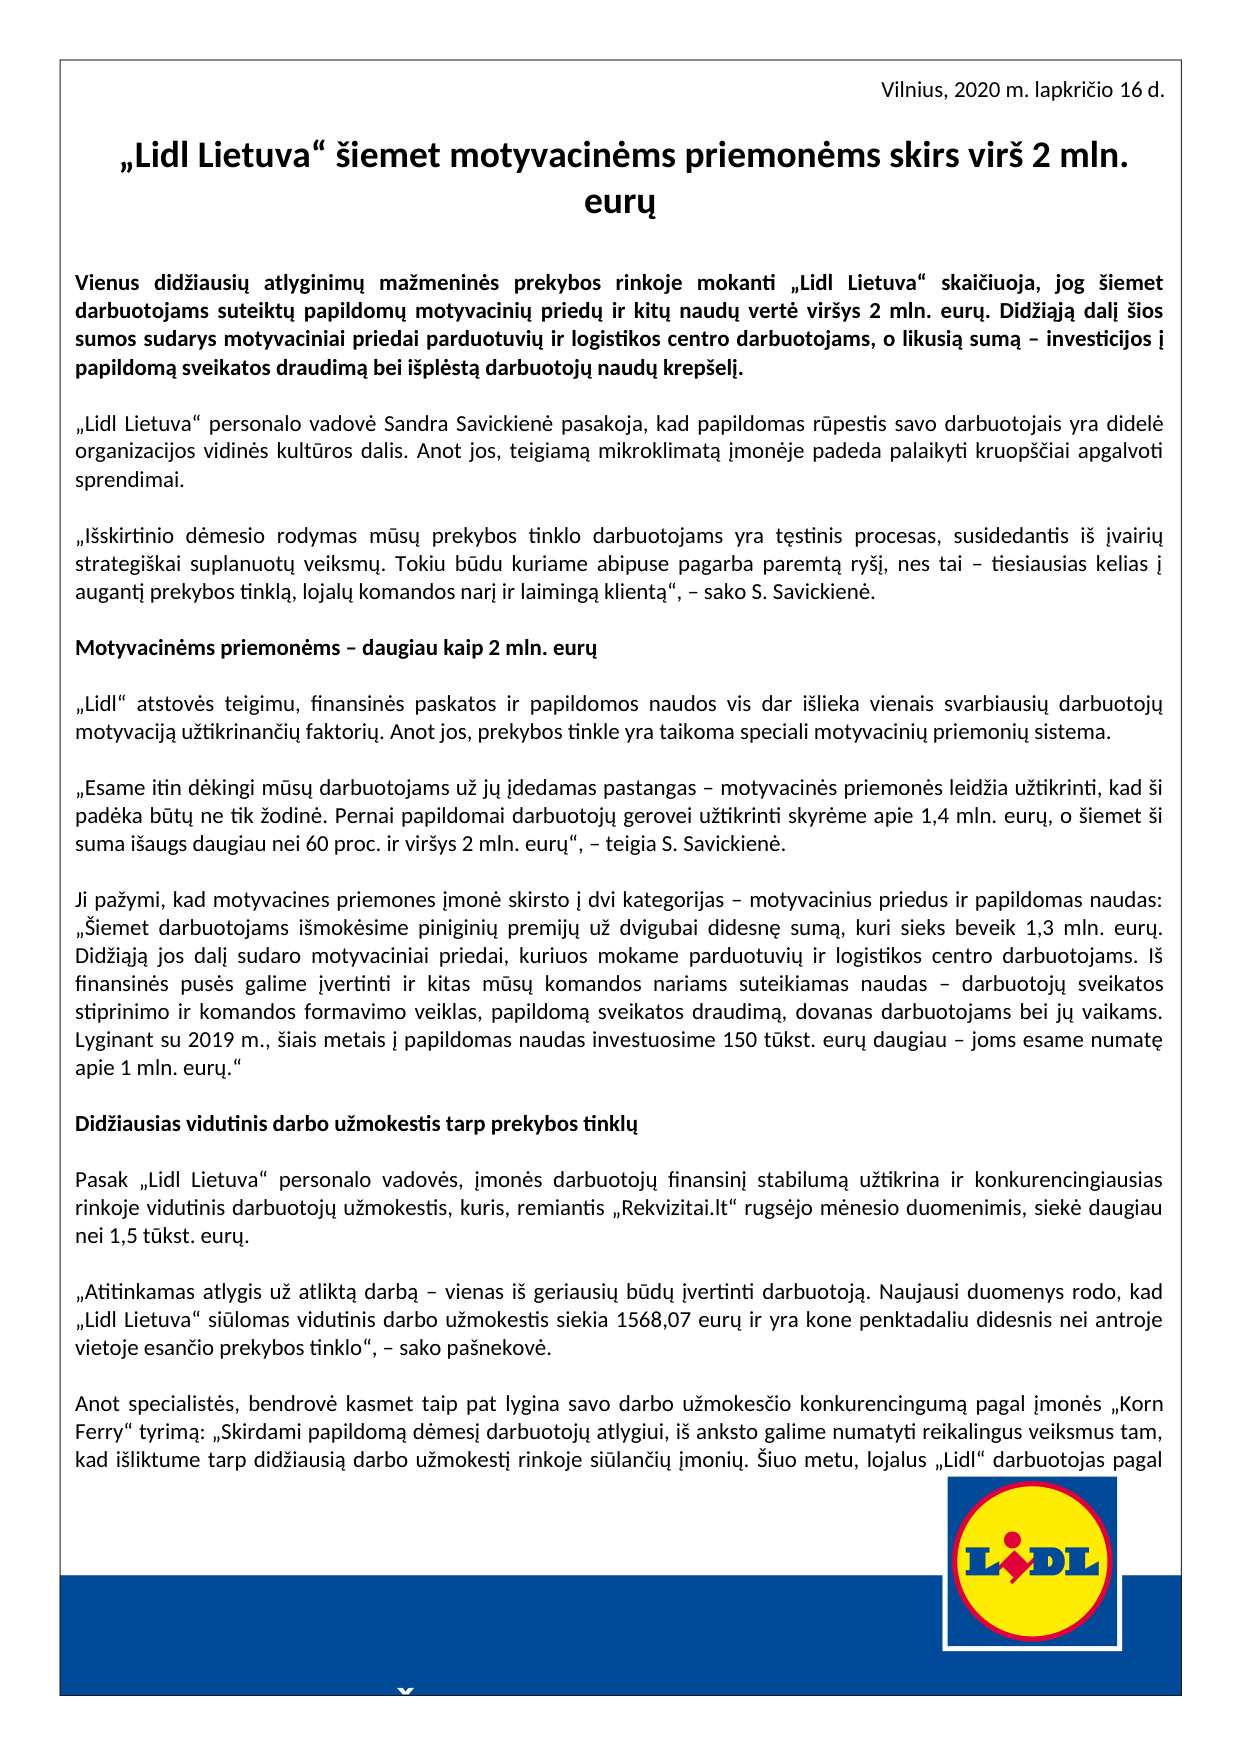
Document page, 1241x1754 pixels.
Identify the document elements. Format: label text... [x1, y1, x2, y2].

text Motyvacinėms priemonėms – daugiau kaip 2 mln. eurų [75, 633, 1165, 661]
text Pasak „Lidl Lietuva“ personalo vadovės, įmonės darbuotojų finansinį stabilumą užtikrina ir konkurencingiausias rinkoje vidutinis darbuotojų užmokestis, kuris, remiantis „Rekvizitai.lt“ rugsėjo mėnesio duomenimis, siekė daugiau nei 1,5 tūkst. eurų. [75, 1165, 1165, 1249]
text „Esame itin dėkingi mūsų darbuotojams už jų įdedamas pastangas – motyvacinės priemonės leidžia užtikrinti, kad ši padėka būtų ne tik žodinė. Pernai papildomai darbuotojų gerovei užtikrinti skyrėme apie 1,4 mln. eurų, o šiemet ši suma išaugs daugiau nei 60 proc. ir viršys 2 mln. eurų“, – teigia S. Savickienė. [75, 773, 1165, 857]
text „Lidl“ atstovės teigimu, finansinės paskatos ir papildomos naudos vis dar išlieka vienais svarbiausių darbuotojų motyvaciją užtikrinančių faktorių. Anot jos, prekybos tinkle yra taikoma speciali motyvacinių priemonių sistema. [75, 689, 1165, 745]
text Vilnius, 2020 m. lapkričio 16 d. [75, 75, 1165, 103]
text Vienus didžiausių atlyginimų mažmeninės prekybos rinkoje mokanti „Lidl Lietuva“ skaičiuoja, jog šiemet darbuotojams suteiktų papildomų motyvacinių priedų ir kitų naudų vertė viršys 2 mln. eurų. Didžiąją dalį šios sumos sudarys motyvaciniai priedai parduotuvių ir logistikos centro darbuotojams, o likusią sumą – investicijos į papildomą sveikatos draudimą bei išplėstą darbuotojų naudų krepšelį. [75, 268, 1165, 381]
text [75, 1389, 1165, 1473]
text Ji pažymi, kad motyvacines priemones įmonė skirsto į dvi kategorijas – motyvacinius priedus ir papildomas naudas: „Šiemet darbuotojams išmokėsime piniginių premijų už dvigubai didesnę sumą, kuri sieks beveik 1,3 mln. eurų. Didžiąją jos dalį sudaro motyvaciniai priedai, kuriuos mokame parduotuvių ir logistikos centro darbuotojams. Iš finansinės pusės galime įvertinti ir kitas mūsų komandos nariams suteikiamas naudas – darbuotojų sveikatos stiprinimo ir komandos formavimo veiklas, papildomą sveikatos draudimą, dovanas darbuotojams bei jų vaikams. Lyginant su 2019 m., šiais metais į papildomas naudas investuosime 150 tūkst. eurų daugiau – joms esame numatę apie 1 mln. eurų.“ [75, 885, 1165, 1081]
picture [0, 0, 1241, 1754]
text „Lidl Lietuva“ personalo vadovė Sandra Savickienė pasakoja, kad papildomas rūpestis savo darbuotojais yra didelė organizacijos vidinės kultūros dalis. Anot jos, teigiamą mikroklimatą įmonėje padeda palaikyti kruopščiai apgalvoti sprendimai. [75, 409, 1165, 493]
text „Išskirtinio dėmesio rodymas mūsų prekybos tinklo darbuotojams yra tęstinis procesas, susidedantis iš įvairių strategiškai suplanuotų veiksmų. Tokiu būdu kuriame abipuse pagarba paremtą ryšį, nes tai – tiesiausias kelias į augantį prekybos tinklą, lojalų komandos narį ir laimingą klientą“, – sako S. Savickienė. [75, 521, 1165, 605]
text „Atitinkamas atlygis už atliktą darbą – vienas iš geriausių būdų įvertinti darbuotoją. Naujausi duomenys rodo, kad „Lidl Lietuva“ siūlomas vidutinis darbo užmokestis siekia 1568,07 eurų ir yra kone penktadaliu didesnis nei antroje vietoje esančio prekybos tinklo“, – sako pašnekovė. [75, 1277, 1165, 1361]
text Didžiausias vidutinis darbo užmokestis tarp prekybos tinklų [75, 1109, 1165, 1137]
text „Lidl Lietuva“ šiemet motyvacinėms priemonėms skirs virš 2 mln. eurų [75, 131, 1165, 223]
